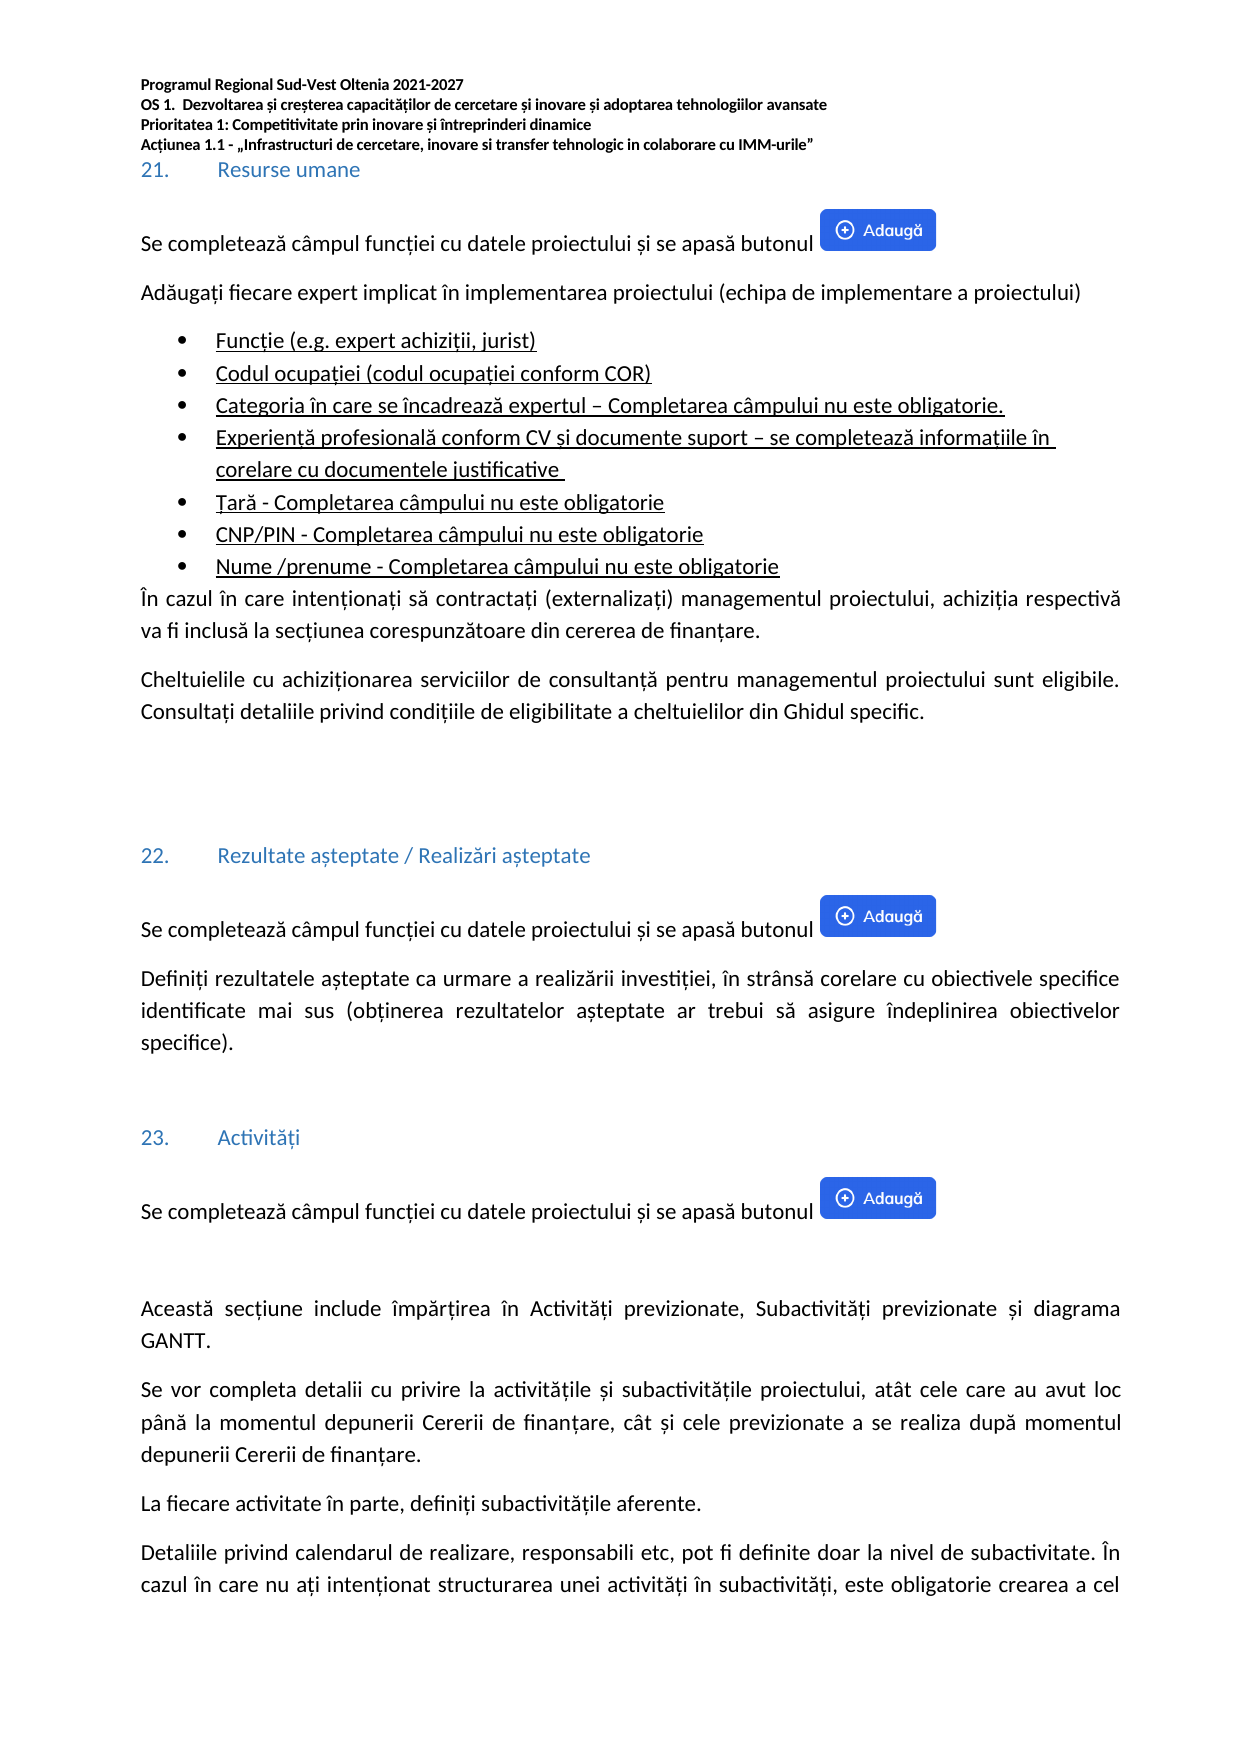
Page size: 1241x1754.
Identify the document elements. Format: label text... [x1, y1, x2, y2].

text Adăugați fiecare expert implicat în implementarea proiectului (echipa de implementare a proiectului) [141, 278, 1122, 306]
subtitle Resurse umane [141, 155, 1122, 183]
list Țară - Completarea câmpului nu este obligatorie [178, 488, 1122, 516]
list Experiență profesională conform CV și documente suport – se completează informațiile în corelare cu documentele justificative [178, 423, 1122, 483]
subtitle Activități [141, 1123, 1122, 1151]
list Codul ocupației (codul ocupației conform COR) [178, 359, 1122, 387]
text În cazul în care intenţionaţi să contractaţi (externalizaţi) managementul proiectului, achiziția respectivă va fi inclusă la secțiunea corespunzătoare din cererea de finanțare. [141, 584, 1122, 644]
text Se completează câmpul funcției cu datele proiectului și se apasă butonul [141, 894, 1122, 943]
text Definiți rezultatele așteptate ca urmare a realizării investiției, în strânsă corelare cu obiectivele specifice identificate mai sus (obținerea rezultatelor așteptate ar trebui să asigure îndeplinirea obiectivelor specifice). [141, 964, 1122, 1056]
list Nume /prenume - Completarea câmpului nu este obligatorie [178, 552, 1122, 580]
text Această secțiune include împărţirea în Activități previzionate, Subactivități previzionate și diagrama GANTT. [141, 1294, 1122, 1355]
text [141, 1538, 1122, 1598]
list Categoria în care se încadrează expertul – Completarea câmpului nu este obligatorie. [178, 391, 1122, 419]
list CNP/PIN - Completarea câmpului nu este obligatorie [178, 520, 1122, 548]
list Funcție (e.g. expert achiziții, jurist) [178, 327, 1122, 355]
text Se completează câmpul funcției cu datele proiectului și se apasă butonul [141, 1176, 1122, 1225]
text Cheltuielile cu achiziționarea serviciilor de consultanță pentru managementul proiectului sunt eligibile. Consultați detaliile privind condițiile de eligibilitate a cheltuielilor din Ghidul specific. [141, 665, 1122, 725]
text Se completează câmpul funcției cu datele proiectului și se apasă butonul [141, 208, 1122, 257]
text Se vor completa detalii cu privire la activităţile și subactivitățile proiectului, atât cele care au avut loc până la momentul depunerii Cererii de finanţare, cât şi cele previzionate a se realiza după momentul depunerii Cererii de finanţare. [141, 1376, 1122, 1468]
text La fiecare activitate în parte, definiți subactivitățile aferente. [141, 1489, 1122, 1517]
subtitle Rezultate așteptate / Realizări așteptate [141, 841, 1122, 869]
